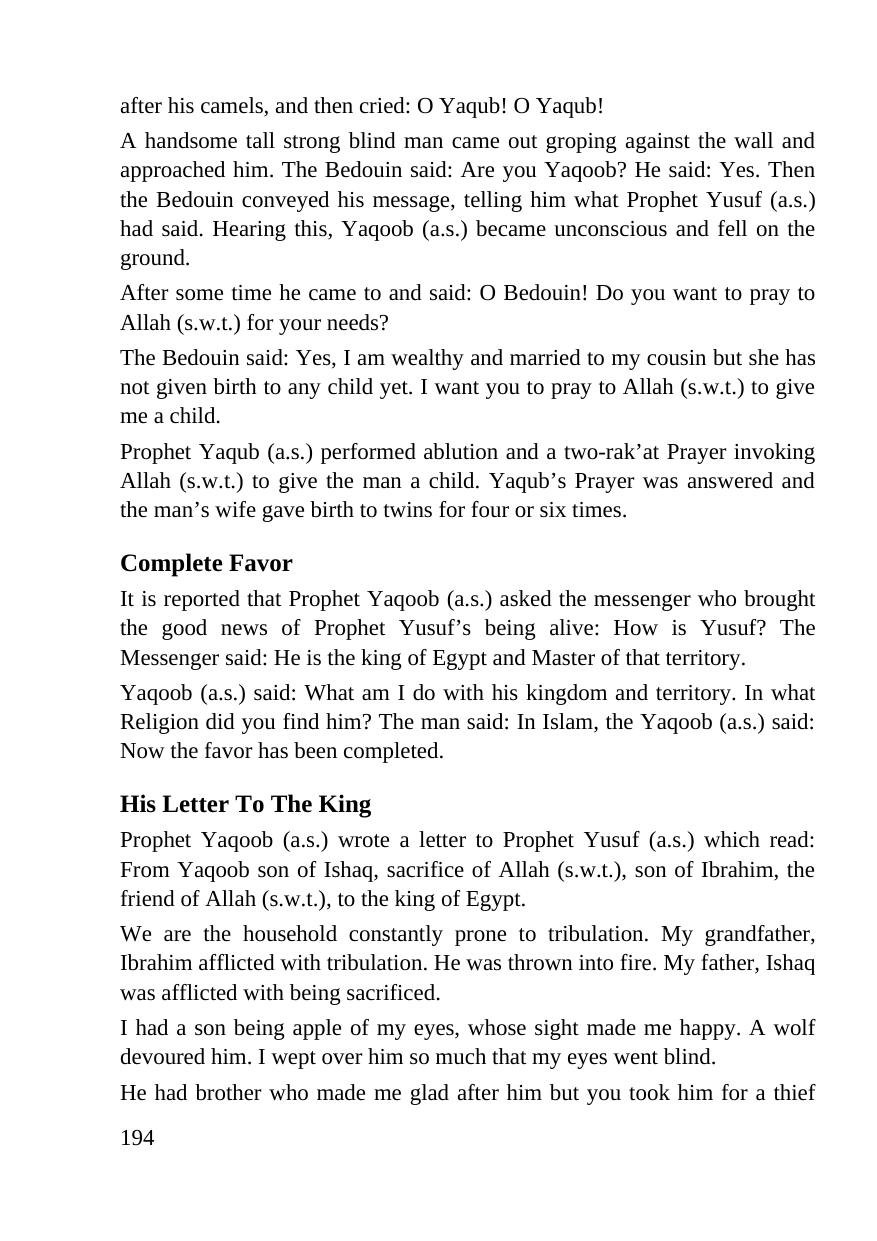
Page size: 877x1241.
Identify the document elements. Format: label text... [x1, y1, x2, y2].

subtitle Complete Favor [120, 548, 817, 577]
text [120, 90, 817, 119]
text The Bedouin said: Yes, I am wealthy and married to my cousin but she has not given birth to any child yet. I want you to pray to Allah (s.w.t.) to give me a child. [120, 342, 817, 429]
text Prophet Yaqub (a.s.) performed ablution and a two-rak’at Prayer invoking Allah (s.w.t.) to give the man a child. Yaqub’s Prayer was answered and the man’s wife gave birth to twins for four or six times. [120, 436, 817, 523]
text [120, 1077, 817, 1106]
text Prophet Yaqoob (a.s.) wrote a letter to Prophet Yusuf (a.s.) which read: From Yaqoob son of Ishaq, sacrifice of Allah (s.w.t.), son of Ibrahim, the friend of Allah (s.w.t.), to the king of Egypt. [120, 824, 817, 912]
text It is reported that Prophet Yaqoob (a.s.) asked the messenger who brought the good news of Prophet Yusuf’s being alive: How is Yusuf? The Messenger said: He is the king of Egypt and Master of that territory. [120, 583, 817, 671]
text Yaqoob (a.s.) said: What am I do with his kingdom and territory. In what Religion did you find him? The man said: In Islam, the Yaqoob (a.s.) said: Now the favor has been completed. [120, 677, 817, 764]
text After some time he came to and said: O Bedouin! Do you want to pray to Allah (s.w.t.) for your needs? [120, 277, 817, 336]
text I had a son being apple of my eyes, whose sight made me happy. A wolf devoured him. I wept over him so much that my eyes went blind. [120, 1012, 817, 1070]
text A handsome tall strong blind man came out groping against the wall and approached him. The Bedouin said: Are you Yaqoob? He said: Yes. Then the Bedouin conveyed his message, telling him what Prophet Yusuf (a.s.) had said. Hearing this, Yaqoob (a.s.) became unconscious and fell on the ground. [120, 125, 817, 271]
text We are the household constantly prone to tribulation. My grandfather, Ibrahim afflicted with tribulation. He was thrown into fire. My father, Ishaq was afflicted with being sacrificed. [120, 918, 817, 1006]
subtitle His Letter To The King [120, 789, 817, 818]
